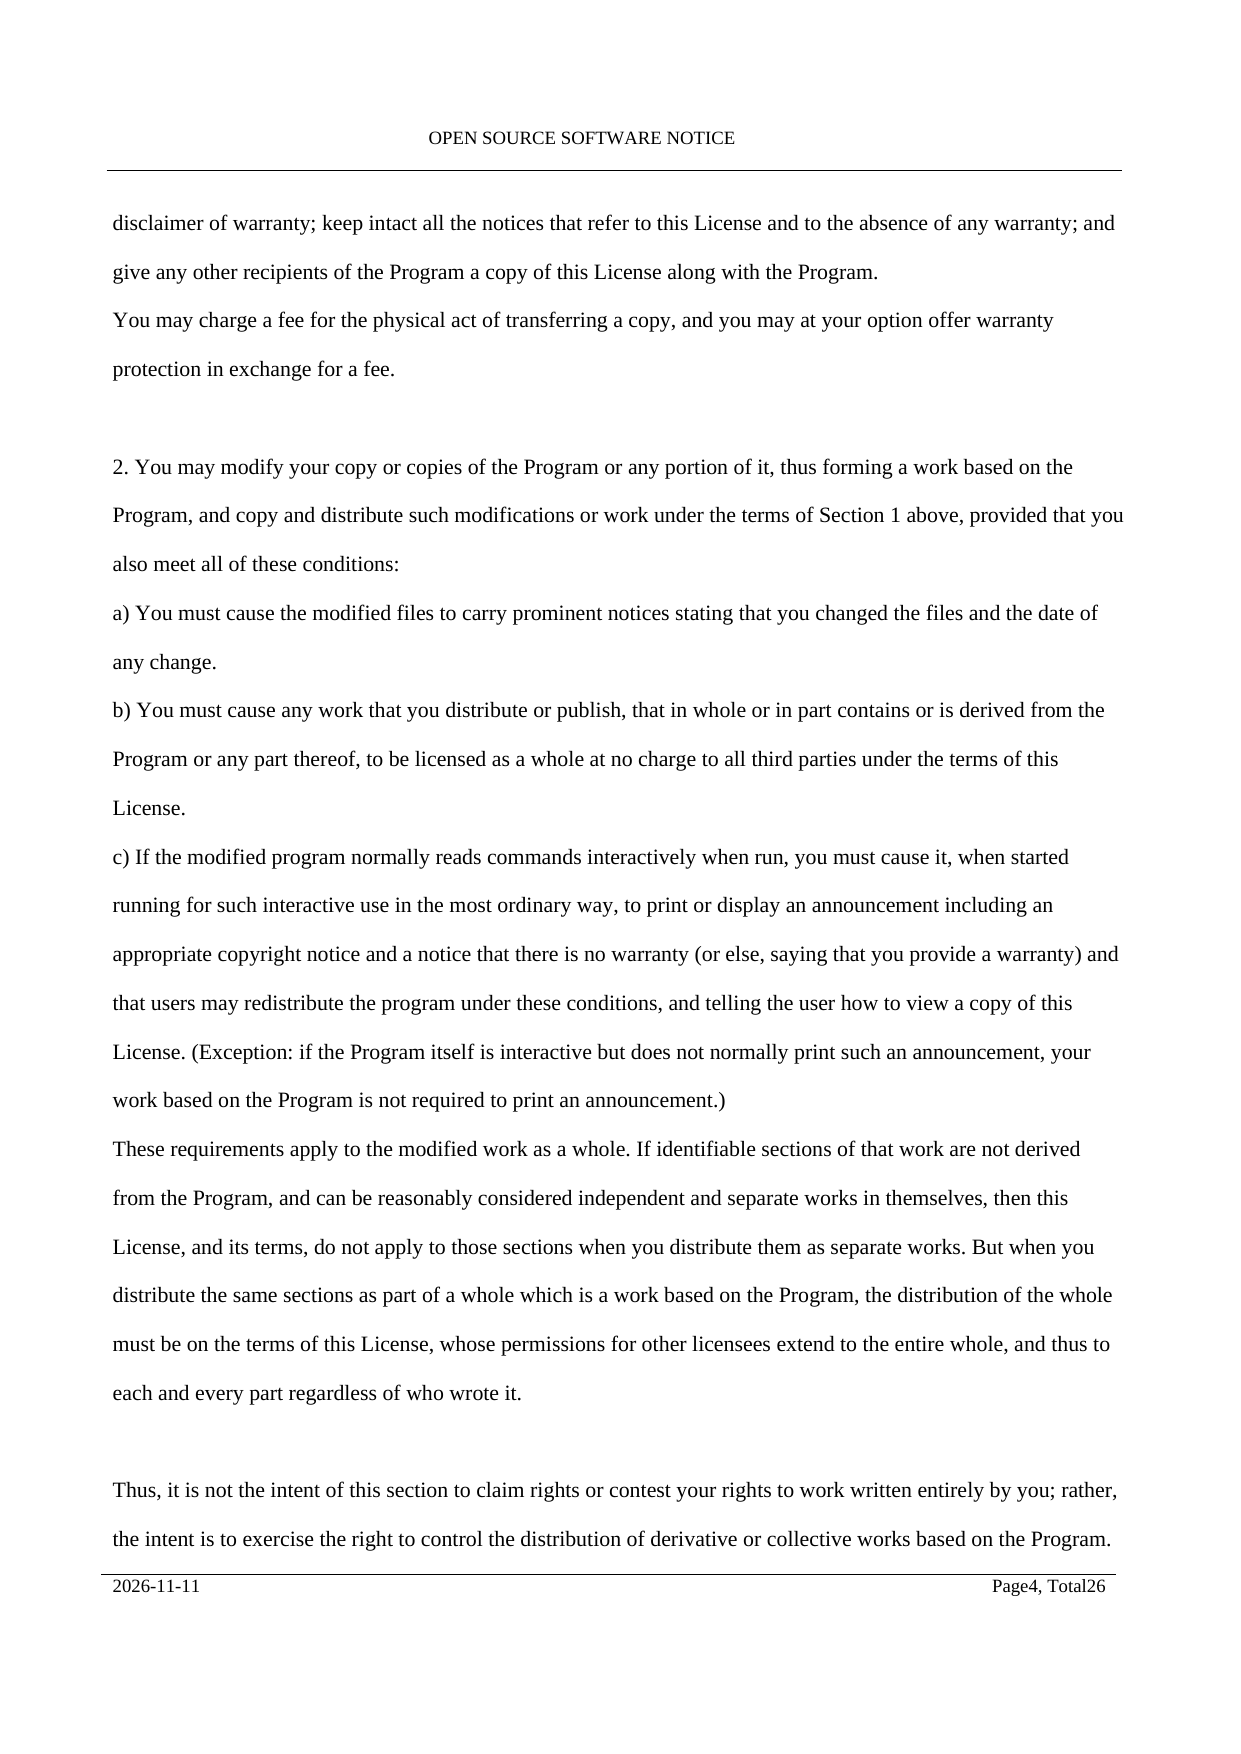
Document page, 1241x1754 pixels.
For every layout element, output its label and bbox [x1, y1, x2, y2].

text [112, 206, 1128, 1555]
